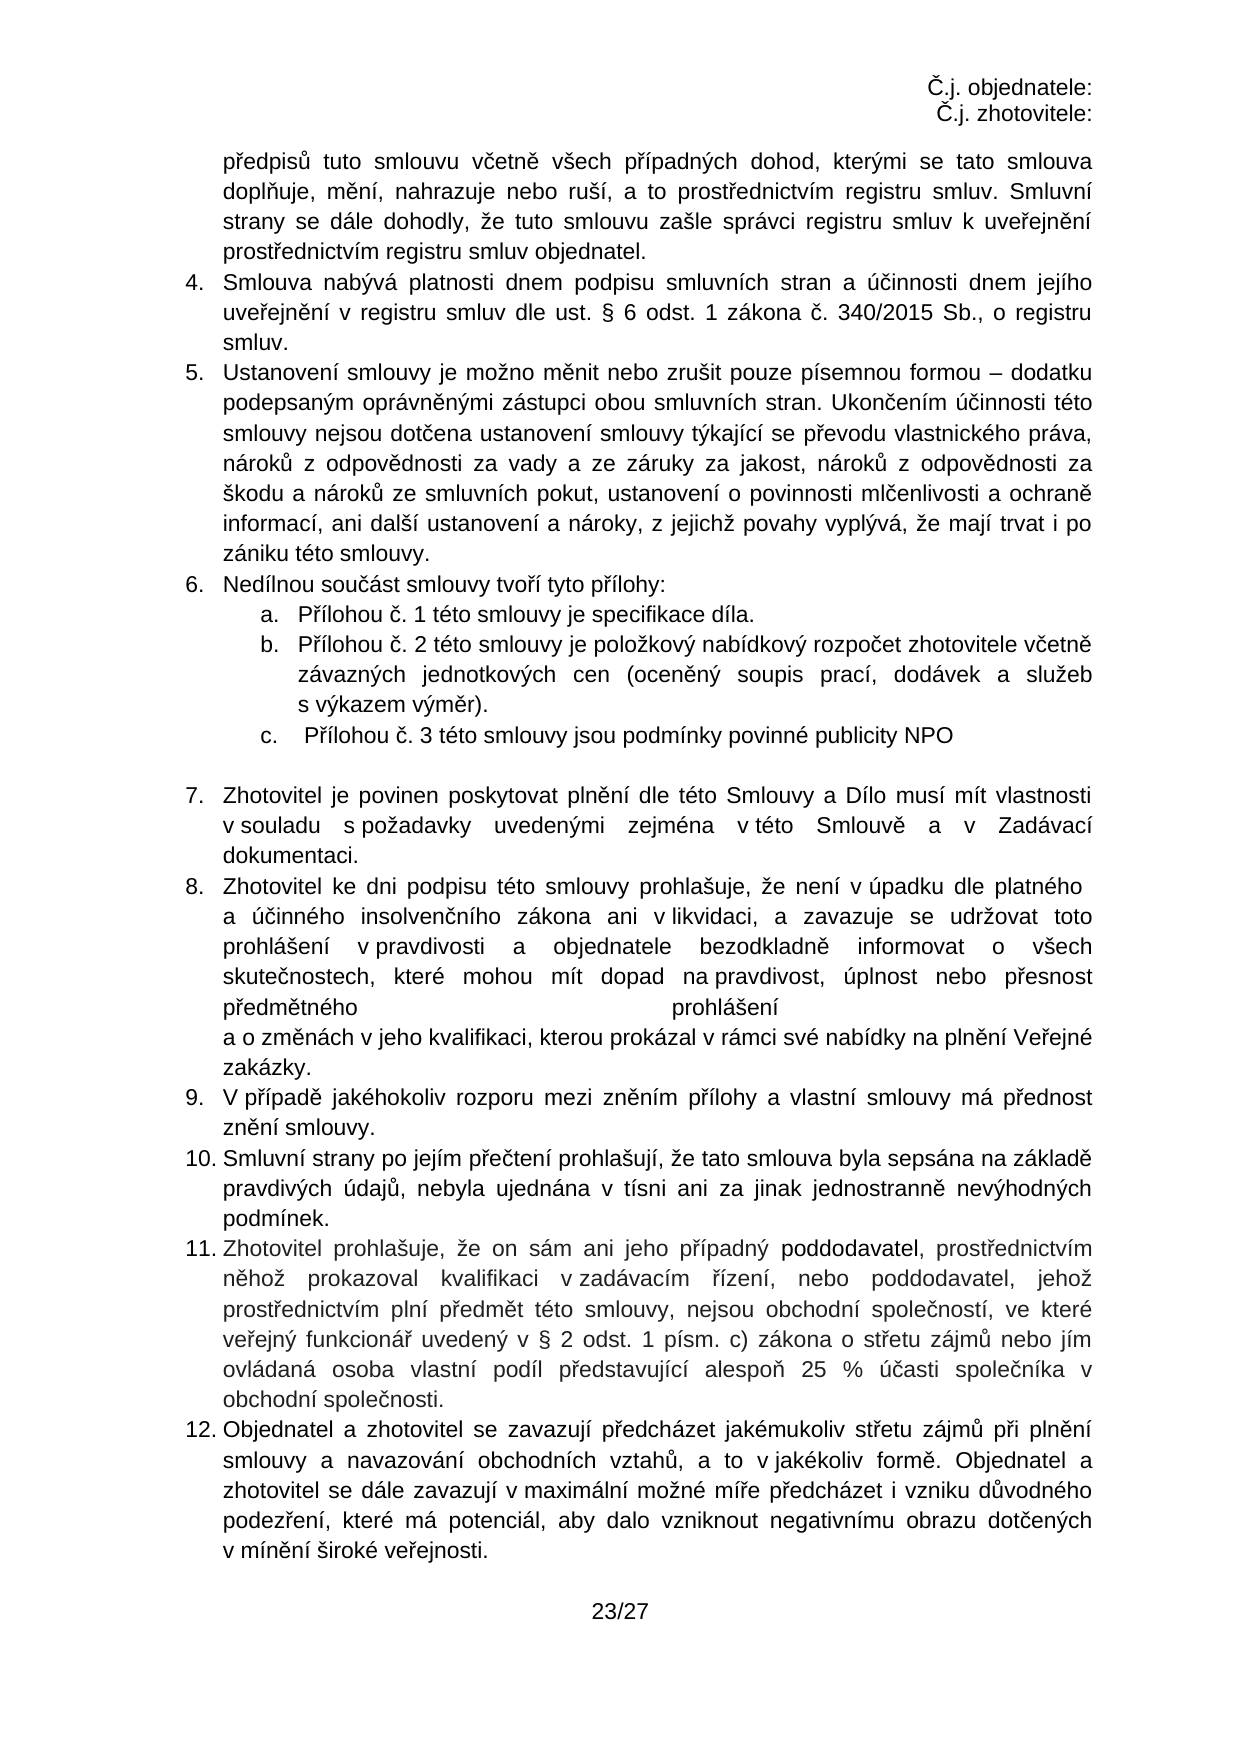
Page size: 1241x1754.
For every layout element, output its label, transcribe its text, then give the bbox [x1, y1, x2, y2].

list Přílohou č. 1 této smlouvy je specifikace díla. [260, 601, 1093, 627]
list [185, 148, 1093, 264]
list Objednatel a zhotovitel se zavazují předcházet jakémukoliv střetu zájmů při plnění smlouvy a navazování obchodních vztahů, a to v jakékoliv formě. Objednatel a zhotovitel se dále zavazují v maximální možné míře předcházet i vzniku důvodného podezření, které má potenciál, aby dalo vzniknout negativnímu obrazu dotčených v mínění široké veřejnosti. [185, 1416, 1093, 1563]
list Ustanovení smlouvy je možno měnit nebo zrušit pouze písemnou formou – dodatku podepsaným oprávněnými zástupci obou smluvních stran. Ukončením účinnosti této smlouvy nejsou dotčena ustanovení smlouvy týkající se převodu vlastnického práva, nároků z odpovědnosti za vady a ze záruky za jakost, nároků z odpovědnosti za škodu a nároků ze smluvních pokut, ustanovení o povinnosti mlčenlivosti a ochraně informací, ani další ustanovení a nároky, z jejichž povahy vyplývá, že mají trvat i po zániku této smlouvy. [185, 359, 1093, 567]
list Přílohou č. 3 této smlouvy jsou podmínky povinné publicity NPO [260, 722, 1093, 748]
list Zhotovitel ke dni podpisu této smlouvy prohlašuje, že není v úpadku dle platného a účinného insolvenčního zákona ani v likvidaci, a zavazuje se udržovat toto prohlášení v pravdivosti a objednatele bezodkladně informovat o všech skutečnostech, které mohou mít dopad na pravdivost, úplnost nebo přesnost předmětného prohlášení a o změnách v jeho kvalifikaci, kterou prokázal v rámci své nabídky na plnění Veřejné zakázky. [185, 873, 1093, 1080]
list Zhotovitel prohlašuje, že on sám ani jeho případný poddodavatel, prostřednictvím něhož prokazoval kvalifikaci v zadávacím řízení, nebo poddodavatel, jehož prostřednictvím plní předmět této smlouvy, nejsou obchodní společností, ve které veřejný funkcionář uvedený v § 2 odst. 1 písm. c) zákona o střetu zájmů nebo jím ovládaná osoba vlastní podíl představující alespoň 25 % účasti společníka v obchodní společnosti. [185, 1235, 1093, 1412]
list Smlouva nabývá platnosti dnem podpisu smluvních stran a účinnosti dnem jejího uveřejnění v registru smluv dle ust. § 6 odst. 1 zákona č. 340/2015 Sb., o registru smluv. [185, 268, 1093, 355]
list Zhotovitel je povinen poskytovat plnění dle této Smlouvy a Dílo musí mít vlastnosti v souladu s požadavky uvedenými zejména v této Smlouvě a v Zadávací dokumentaci. [185, 782, 1093, 869]
list Smluvní strany po jejím přečtení prohlašují, že tato smlouva byla sepsána na základě pravdivých údajů, nebyla ujednána v tísni ani za jinak jednostranně nevýhodných podmínek. [185, 1144, 1093, 1231]
list Přílohou č. 2 této smlouvy je položkový nabídkový rozpočet zhotovitele včetně závazných jednotkových cen (oceněný soupis prací, dodávek a služeb s výkazem výměr). [260, 631, 1093, 718]
list V případě jakéhokoliv rozporu mezi zněním přílohy a vlastní smlouvy má přednost znění smlouvy. [185, 1084, 1093, 1141]
list Nedílnou součást smlouvy tvoří tyto přílohy: [185, 571, 1093, 597]
